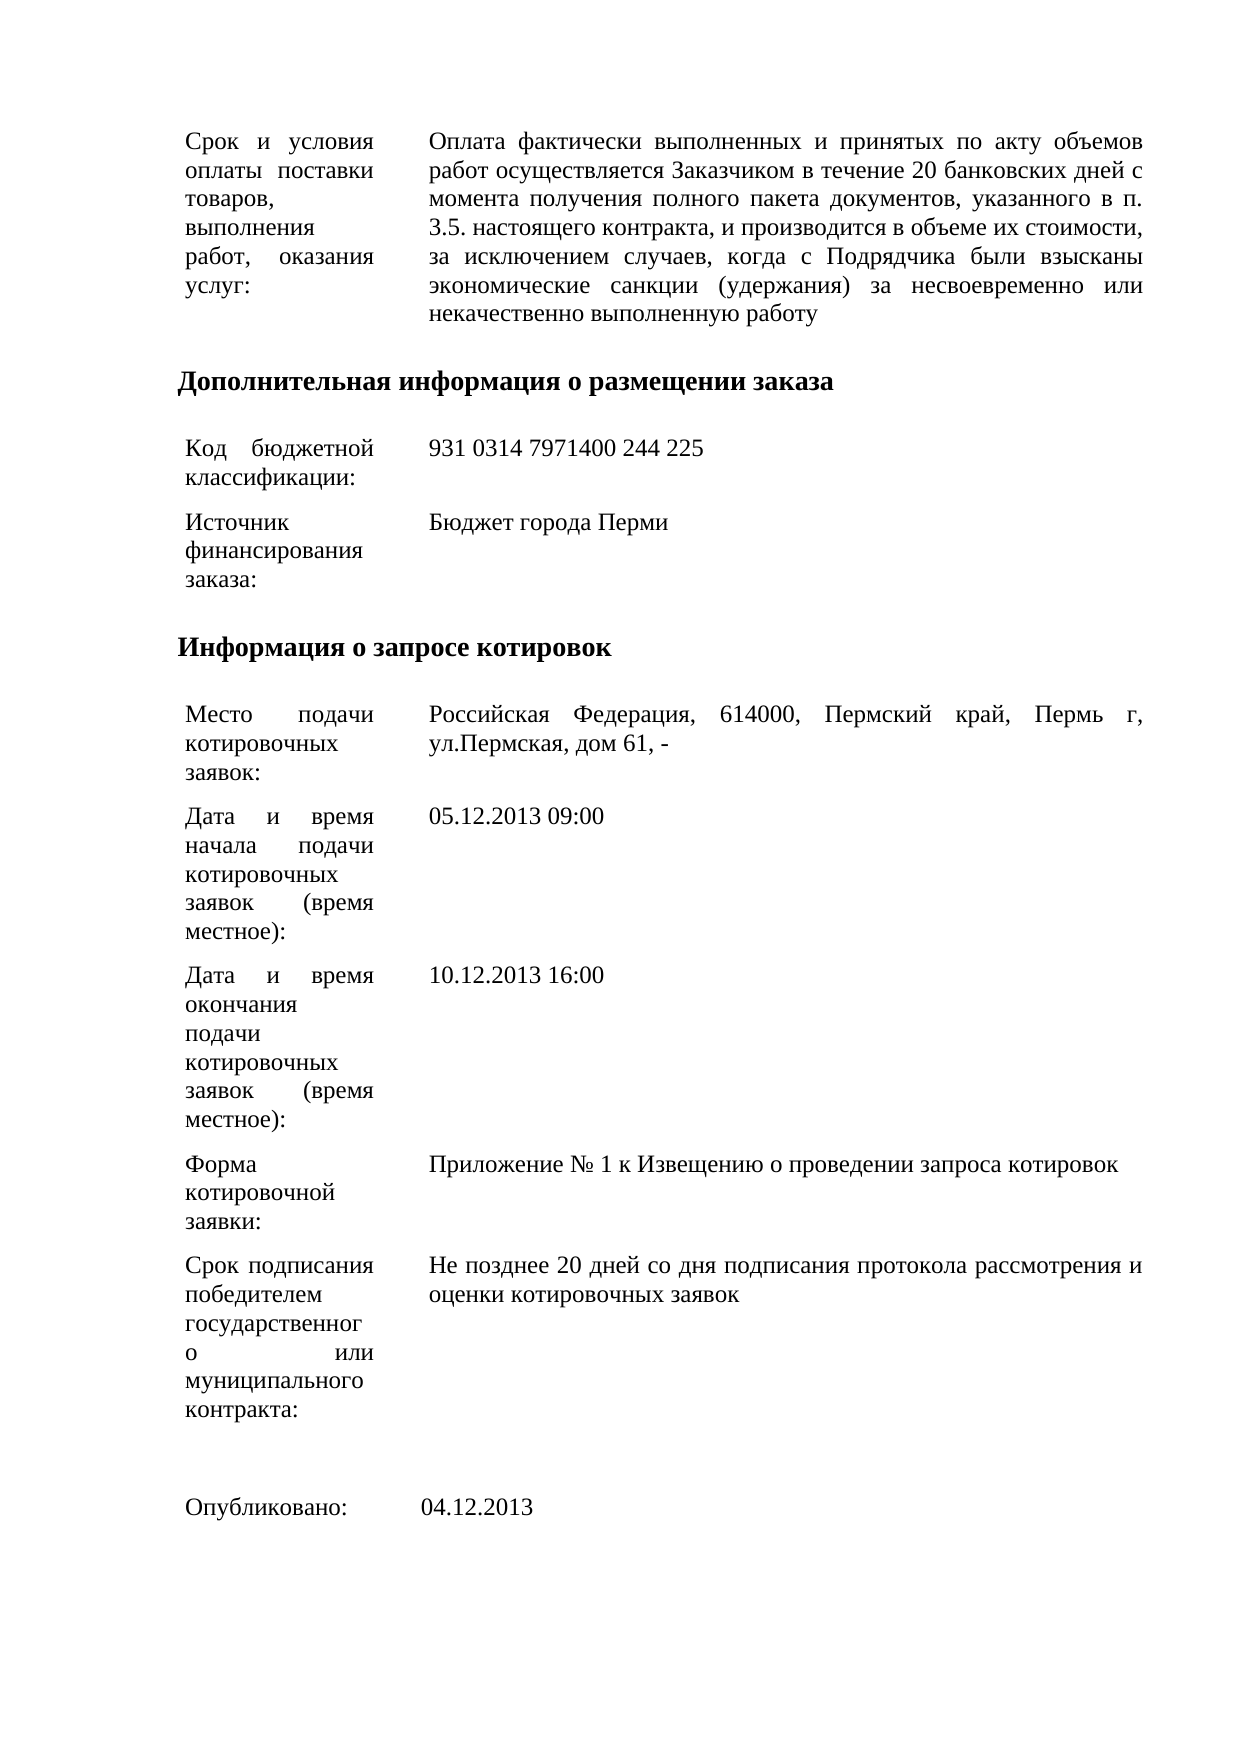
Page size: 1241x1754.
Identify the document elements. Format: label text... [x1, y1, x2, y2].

table_cell Срок и условия оплаты поставки товаров, выполнения работ, оказания услуг: [177, 118, 421, 335]
table_cell Срок подписания победителем государственного или муниципального контракта: [177, 1243, 421, 1431]
text Дополнительная информация о размещении заказа [177, 364, 1152, 397]
table_header Опубликовано: [177, 1485, 421, 1529]
table_cell Источник финансирования заказа: [177, 499, 421, 601]
table_cell Оплата фактически выполненных и принятых по акту объемов работ осуществляется Заказчиком в течение 20 банковских дней с момента получения полного пакета документов, указанного в п. 3.5. настоящего контракта, и производится в объеме их стоимости, за исключением случаев, когда с Подрядчика были взысканы экономические санкции (удержания) за несвоевременно или некачественно выполненную работу [421, 118, 1152, 335]
table_cell Приложение № 1 к Извещению о проведении запроса котировок [421, 1141, 1152, 1243]
table_header 931 0314 7971400 244 225 [421, 426, 1152, 499]
table_cell 05.12.2013 09:00 [421, 793, 1152, 953]
table_cell Не позднее 20 дней со дня подписания протокола рассмотрения и оценки котировочных заявок [421, 1243, 1152, 1431]
table_header Место подачи котировочных заявок: [177, 691, 421, 793]
table_cell 10.12.2013 16:00 [421, 953, 1152, 1141]
table_cell Дата и время окончания подачи котировочных заявок (время местное): [177, 953, 421, 1141]
table_header 04.12.2013 [421, 1485, 1152, 1529]
table_cell Форма котировочной заявки: [177, 1141, 421, 1243]
table_cell Бюджет города Перми [421, 499, 1152, 601]
table_header Код бюджетной классификации: [177, 426, 421, 499]
table_cell Дата и время начала подачи котировочных заявок (время местное): [177, 793, 421, 953]
text Информация о запросе котировок [177, 630, 1152, 662]
table_header Российская Федерация, 614000, Пермский край, Пермь г, ул.Пермская, дом 61, - [421, 691, 1152, 793]
